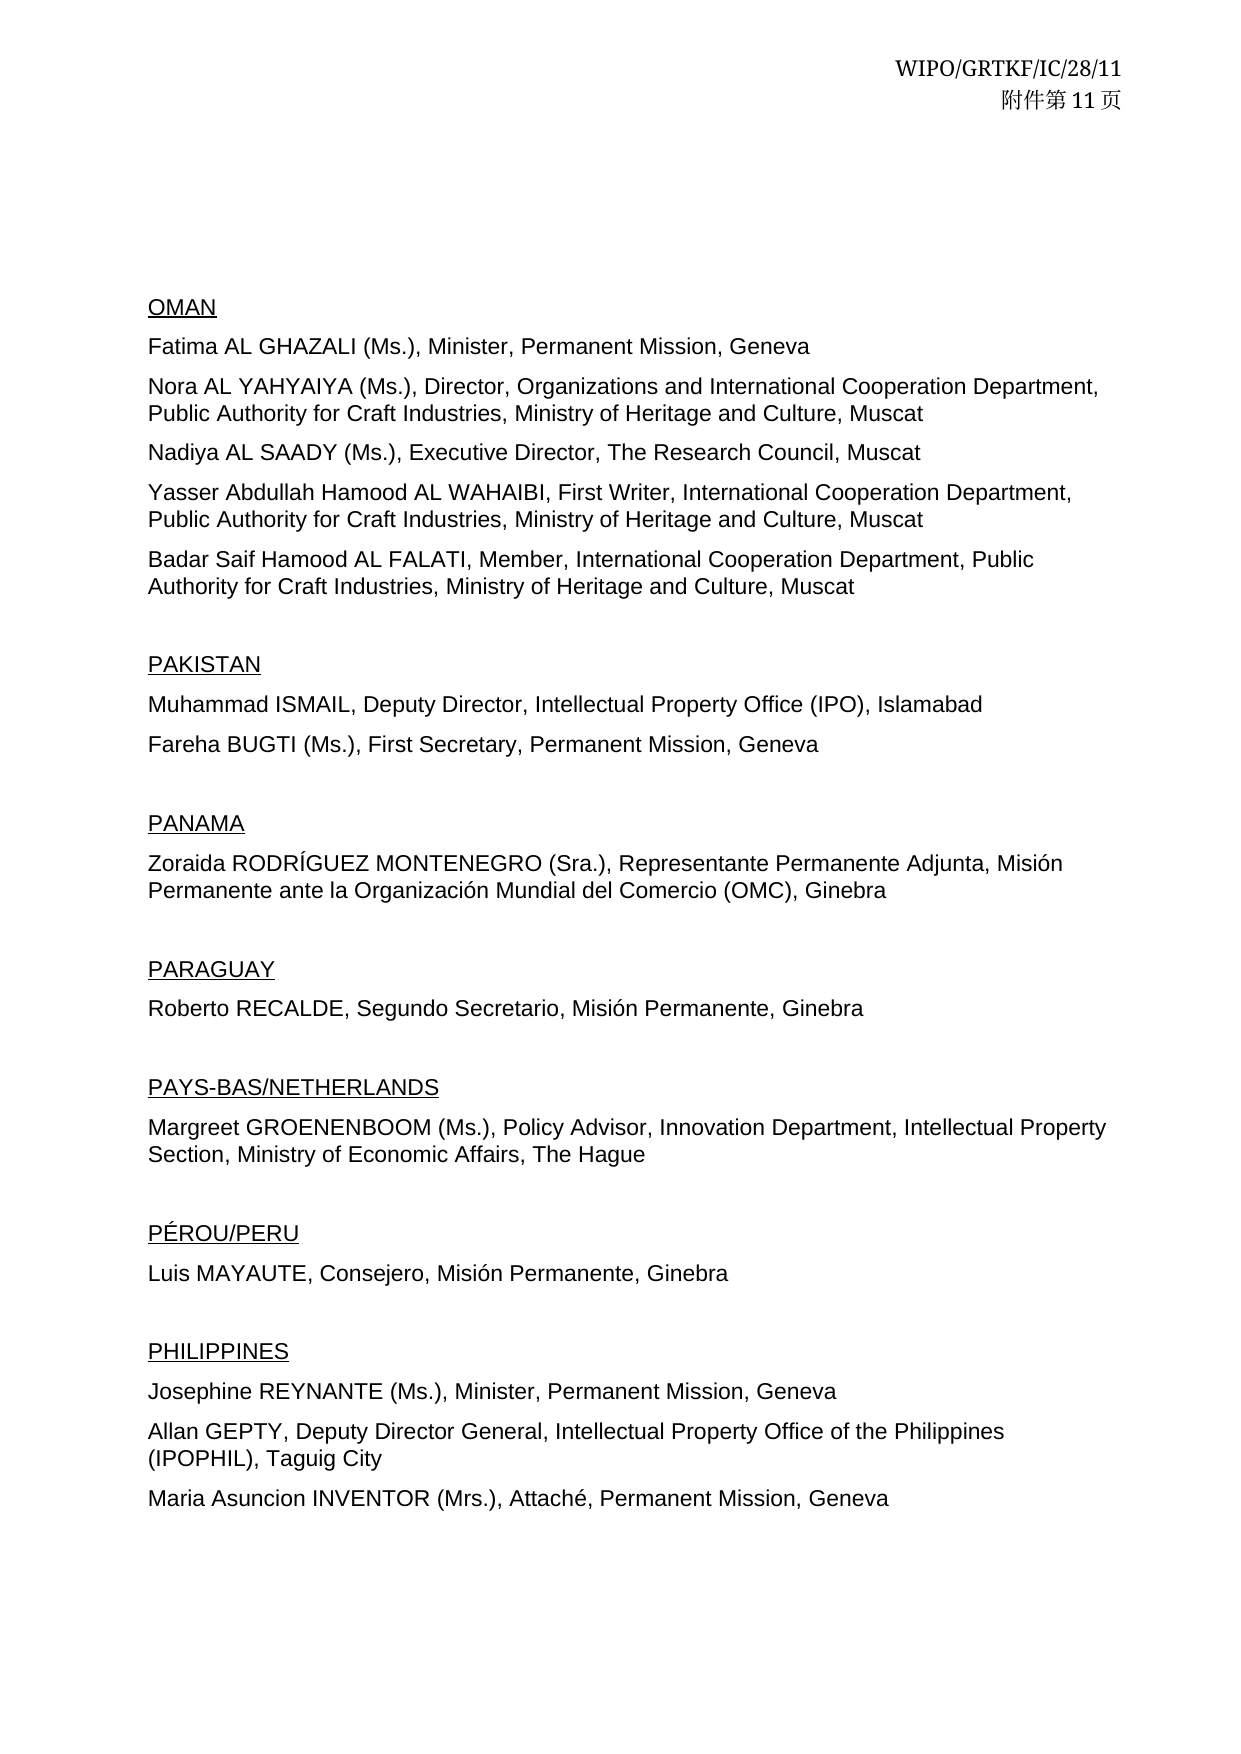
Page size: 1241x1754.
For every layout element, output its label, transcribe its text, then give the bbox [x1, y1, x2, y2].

text Fareha BUGTI (Ms.), First Secretary, Permanent Mission, Geneva [148, 730, 1122, 757]
text PÉROU/PERU [148, 1219, 1122, 1246]
text Nora AL YAHYAIYA (Ms.), Director, Organizations and International Cooperation Department, Public Authority for Craft Industries, Ministry of Heritage and Culture, Muscat [148, 372, 1122, 426]
text Maria Asuncion INVENTOR (Mrs.), Attaché, Permanent Mission, Geneva [148, 1484, 1122, 1511]
text PAYS-BAS/NETHERLANDS [148, 1073, 1122, 1100]
text Allan GEPTY, Deputy Director General, Intellectual Property Office of the Philippines (IPOPHIL), Taguig City [148, 1417, 1122, 1471]
text OMAN [148, 293, 1122, 320]
text Josephine REYNANTE (Ms.), Minister, Permanent Mission, Geneva [148, 1377, 1122, 1404]
text Yasser Abdullah Hamood AL WAHAIBI, First Writer, International Cooperation Department, Public Authority for Craft Industries, Ministry of Heritage and Culture, Muscat [148, 478, 1122, 532]
text Nadiya AL SAADY (Ms.), Executive Director, The Research Council, Muscat [148, 439, 1122, 466]
text Muhammad ISMAIL, Deputy Director, Intellectual Property Office (IPO), Islamabad [148, 691, 1122, 718]
text Fatima AL GHAZALI (Ms.), Minister, Permanent Mission, Geneva [148, 332, 1122, 359]
text Roberto RECALDE, Segundo Secretario, Misión Permanente, Ginebra [148, 995, 1122, 1021]
text PHILIPPINES [148, 1338, 1122, 1365]
text Zoraida RODRÍGUEZ MONTENEGRO (Sra.), Representante Permanente Adjunta, Misión Permanente ante la Organización Mundial del Comercio (OMC), Ginebra [148, 849, 1122, 903]
text PARAGUAY [148, 955, 1122, 982]
text Margreet GROENENBOOM (Ms.), Policy Advisor, Innovation Department, Intellectual Property Section, Ministry of Economic Affairs, The Hague [148, 1113, 1122, 1167]
text Luis MAYAUTE, Consejero, Misión Permanente, Ginebra [148, 1259, 1122, 1286]
text PANAMA [148, 809, 1122, 837]
text PAKISTAN [148, 651, 1122, 678]
text Badar Saif Hamood AL FALATI, Member, International Cooperation Department, Public Authority for Craft Industries, Ministry of Heritage and Culture, Muscat [148, 545, 1122, 599]
